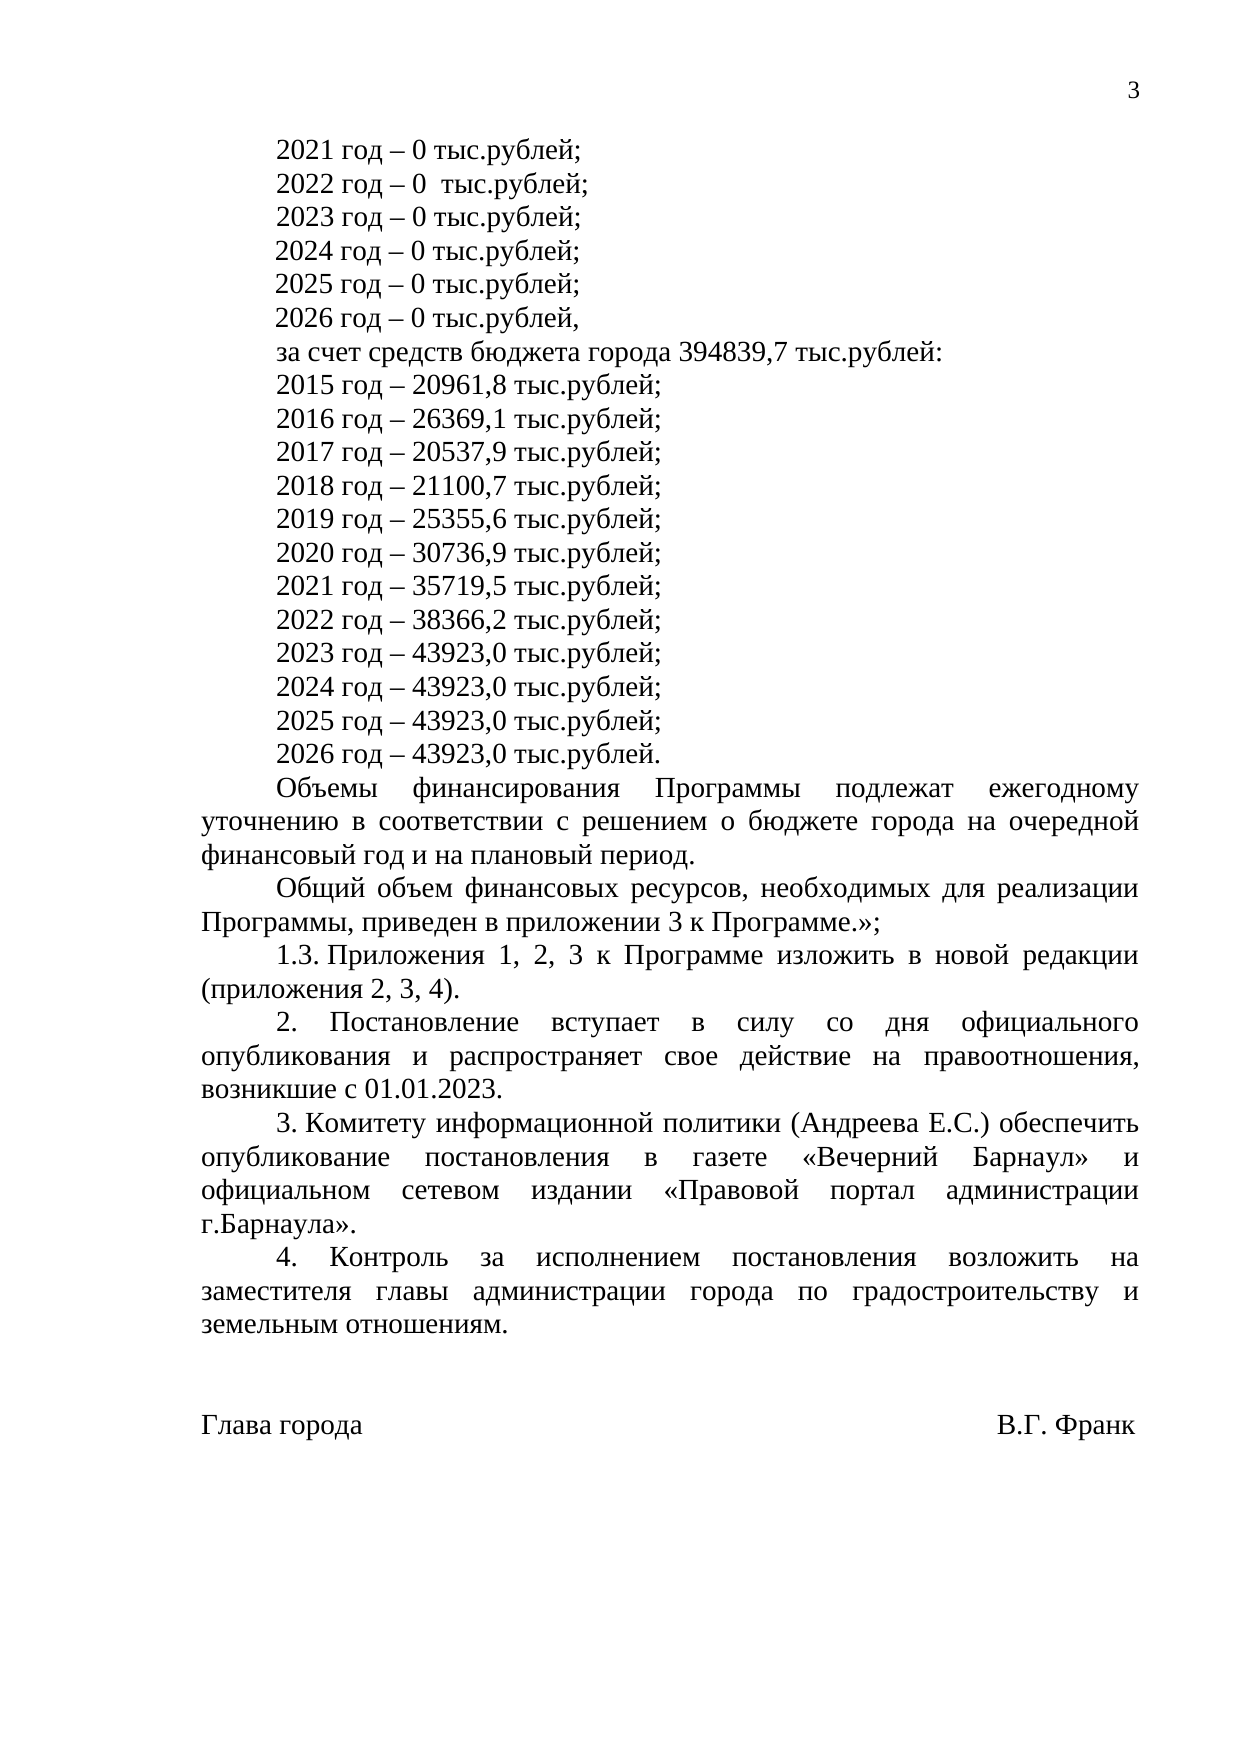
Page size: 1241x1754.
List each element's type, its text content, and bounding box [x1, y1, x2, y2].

text 2017 год – 20537,9 тыс.рублей; [201, 434, 1140, 468]
text 2021 год – 0 тыс.рублей; [201, 132, 1140, 166]
text 4. Контроль за исполнением постановления возложить на заместителя главы администрации города по градостроительству и земельным отношениям. [201, 1239, 1140, 1340]
text 2015 год – 20961,8 тыс.рублей; [201, 367, 1140, 401]
text 2022 год – 38366,2 тыс.рублей; [201, 602, 1140, 636]
text Глава города В.Г. Франк [201, 1407, 1140, 1441]
text 2021 год – 35719,5 тыс.рублей; [201, 568, 1140, 602]
text 2022 год – 0 тыс.рублей; [201, 166, 1140, 199]
text 2023 год – 43923,0 тыс.рублей; [201, 636, 1140, 669]
text Общий объем финансовых ресурсов, необходимых для реализации Программы, приведен в приложении 3 к Программе.»; [201, 870, 1140, 937]
text за счет средств бюджета города 394839,7 тыс.рублей: [201, 334, 1140, 367]
text 2. Постановление вступает в силу со дня официального опубликования и распространяет свое действие на правоотношения, возникшие с 01.01.2023. [201, 1004, 1140, 1105]
text 2024 год – 0 тыс.рублей; [201, 233, 1140, 267]
text 2026 год – 43923,0 тыс.рублей. [201, 736, 1140, 770]
text 2025 год – 0 тыс.рублей; [201, 267, 1140, 300]
text Объемы финансирования Программы подлежат ежегодному уточнению в соответствии с решением о бюджете города на очередной финансовый год и на плановый период. [201, 770, 1140, 870]
text 2025 год – 43923,0 тыс.рублей; [201, 703, 1140, 736]
text 2020 год – 30736,9 тыс.рублей; [201, 535, 1140, 568]
text 2019 год – 25355,6 тыс.рублей; [201, 501, 1140, 535]
text 2016 год – 26369,1 тыс.рублей; [201, 401, 1140, 434]
text 3. Комитету информационной политики (Андреева Е.С.) обеспечить опубликование постановления в газете «Вечерний Барнаул» и официальном сетевом издании «Правовой портал администрации г.Барнаула». [201, 1105, 1140, 1239]
text 2023 год – 0 тыс.рублей; [201, 199, 1140, 233]
text 2024 год – 43923,0 тыс.рублей; [201, 669, 1140, 703]
text 2018 год – 21100,7 тыс.рублей; [201, 468, 1140, 501]
text 2026 год – 0 тыс.рублей, [201, 300, 1140, 334]
text 1.3. Приложения 1, 2, 3 к Программе изложить в новой редакции (приложения 2, 3, 4). [201, 937, 1140, 1004]
